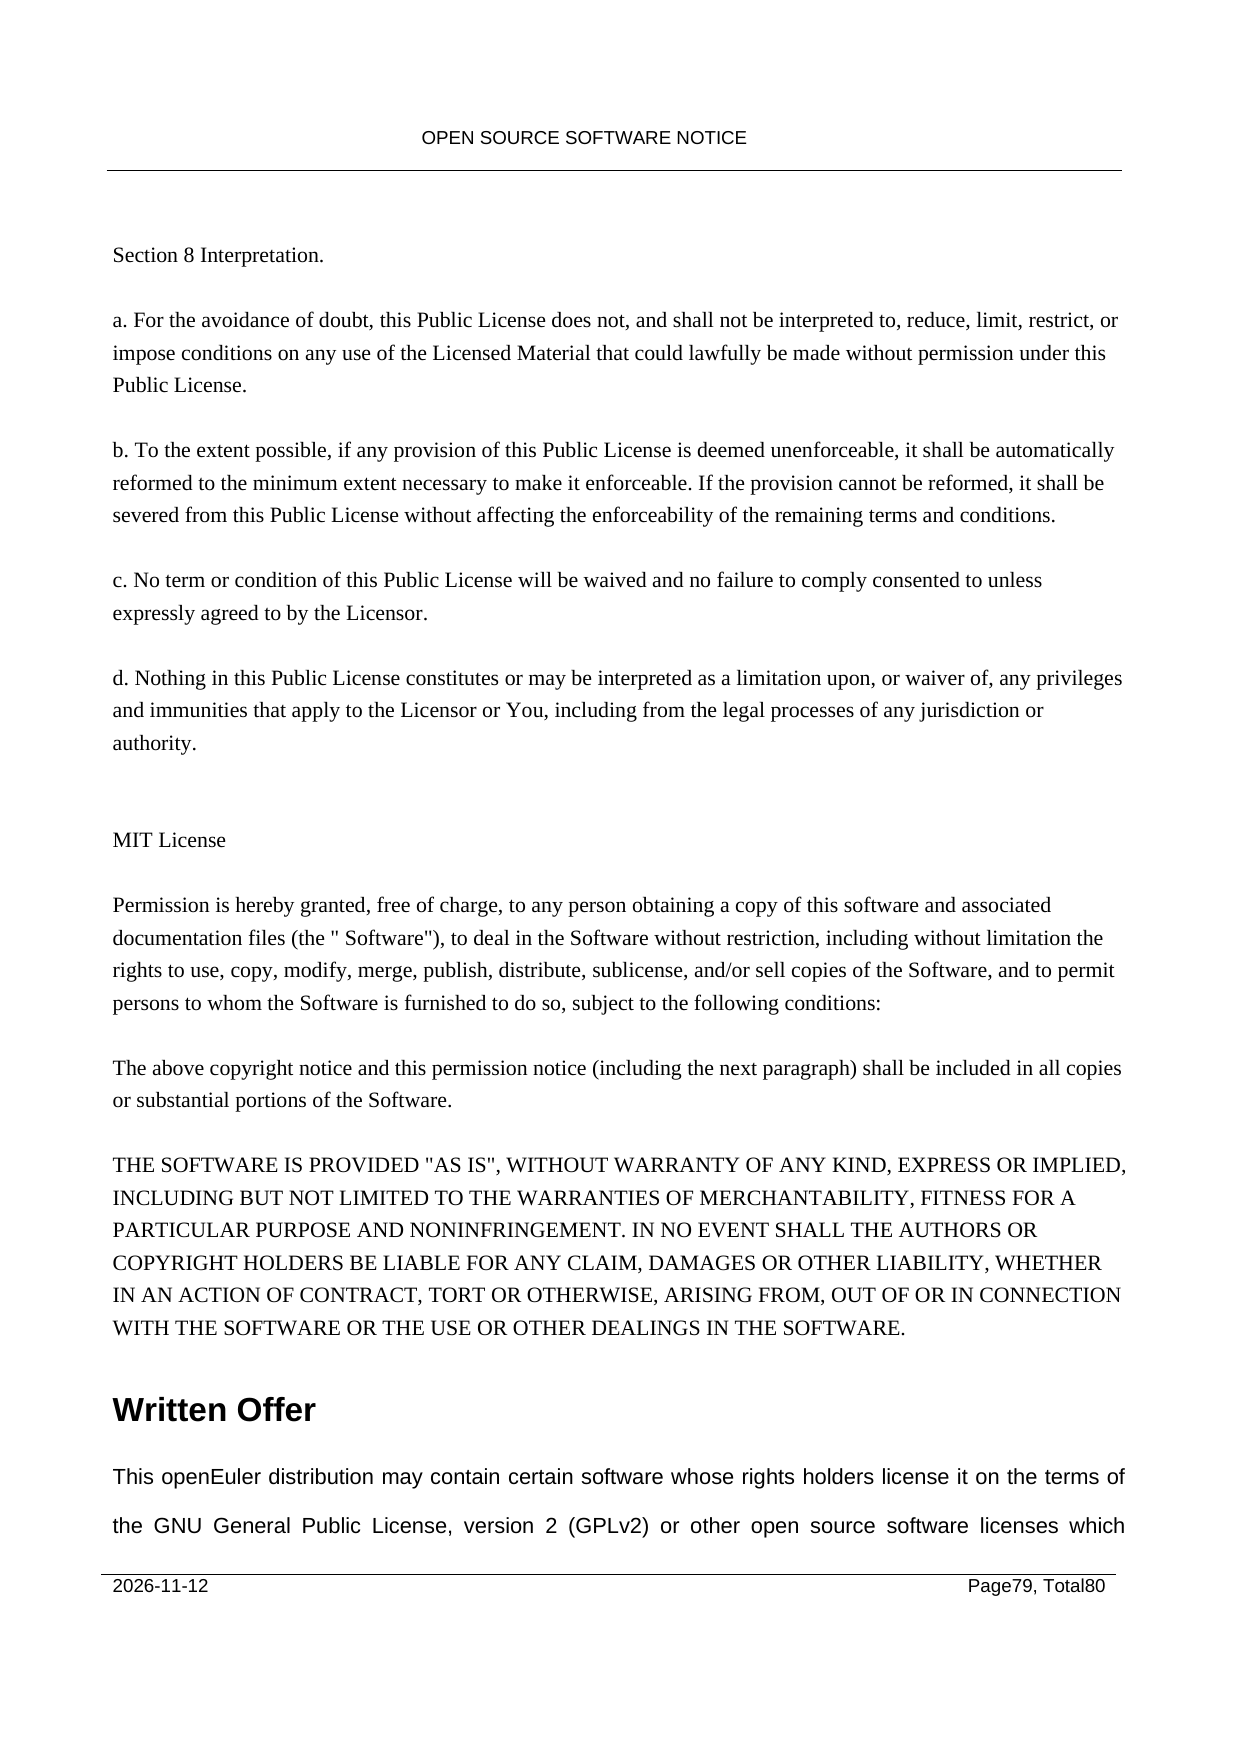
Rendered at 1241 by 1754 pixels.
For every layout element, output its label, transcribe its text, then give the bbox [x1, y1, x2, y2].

text Written Offer [112, 1376, 1128, 1441]
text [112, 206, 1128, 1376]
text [112, 1461, 1128, 1542]
